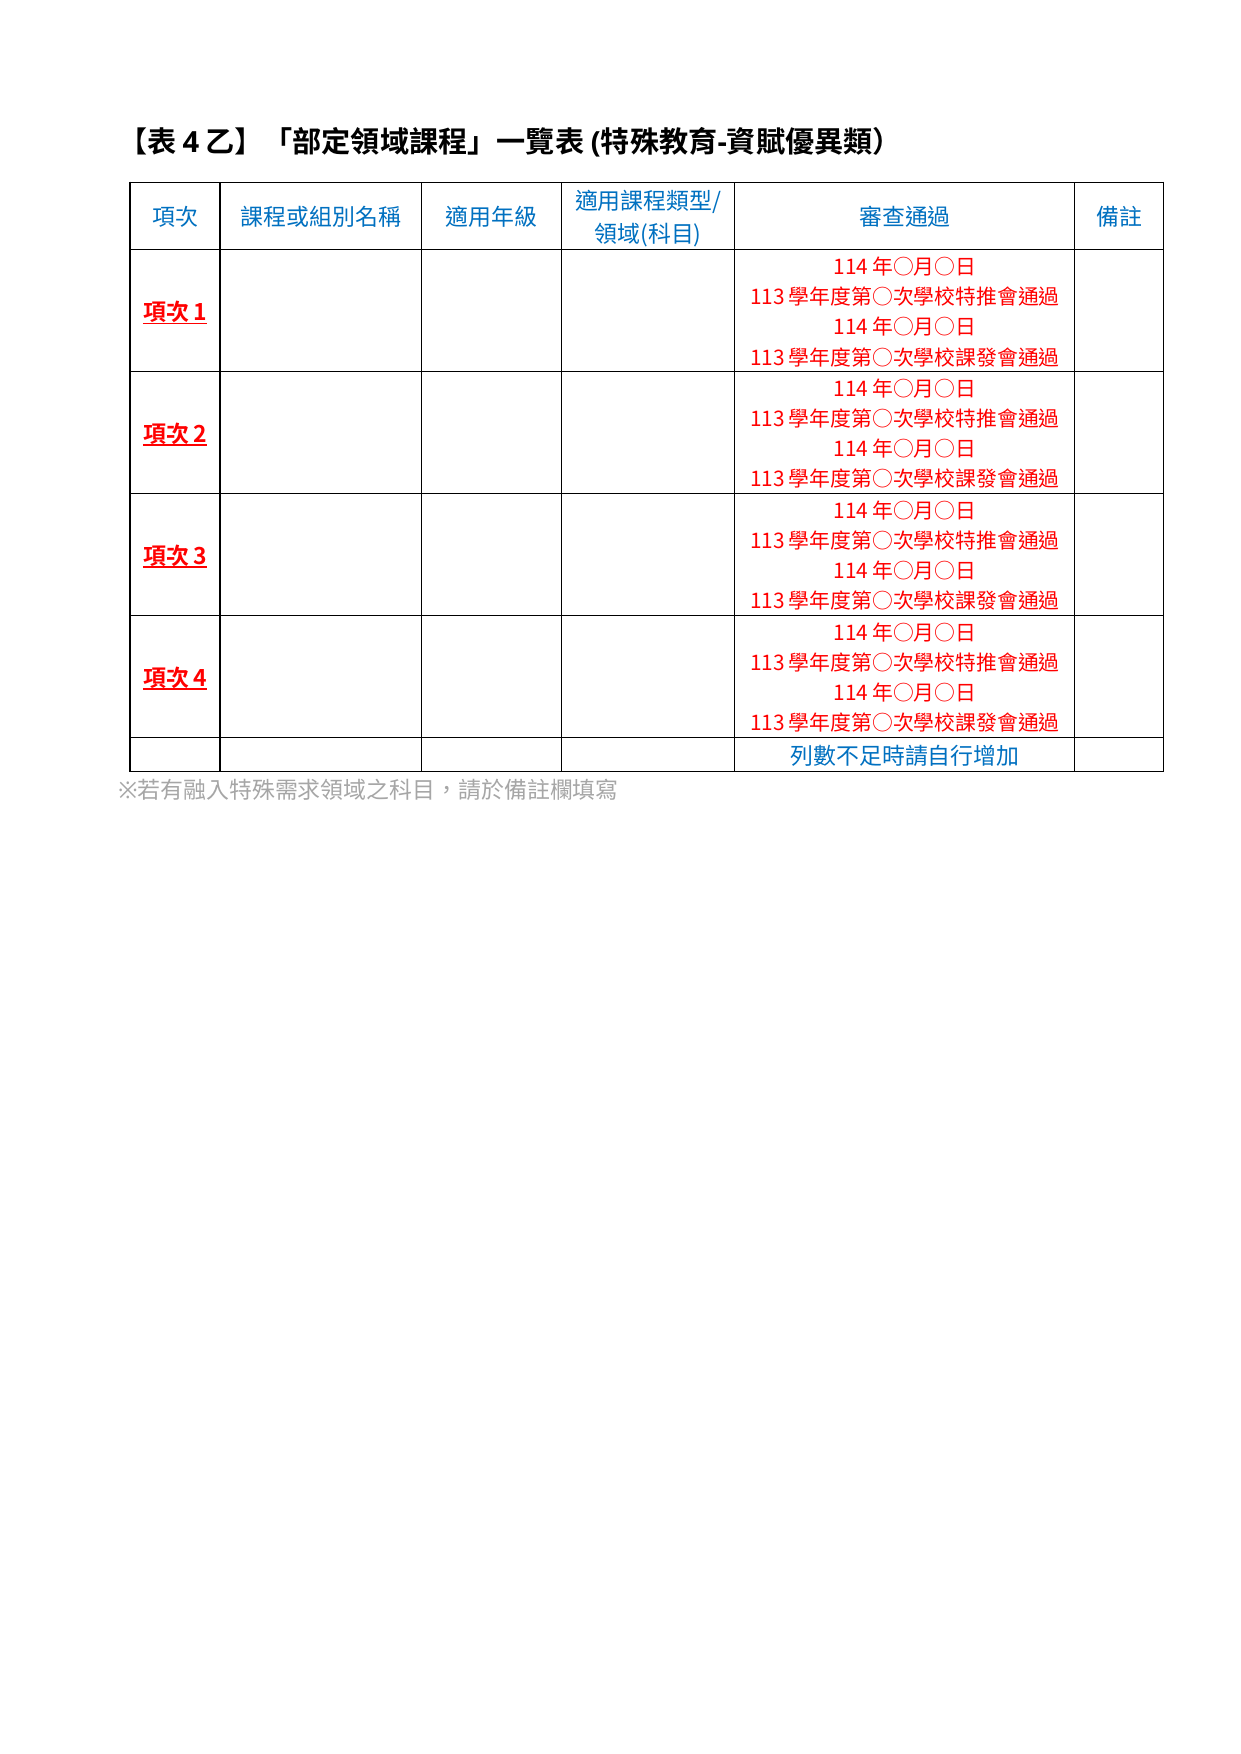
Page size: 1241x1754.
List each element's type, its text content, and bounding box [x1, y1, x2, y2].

table_cell 114年○月○日 113學年度第○次學校特推會通過 114年○月○日 113學年度第○次學校課發會通過 [735, 616, 1074, 737]
table_cell 項次2 [131, 372, 219, 493]
table_header 項次 [131, 183, 219, 249]
table_header 適用年級 [422, 183, 561, 249]
text 【表4乙】「部定領域課程」一覽表 (特殊教育-資賦優異類） [118, 118, 1122, 161]
table_cell 項次3 [131, 494, 219, 615]
table_cell [562, 250, 734, 371]
table_cell [1075, 494, 1163, 615]
table_cell [131, 738, 219, 771]
table_cell [1075, 372, 1163, 493]
table_cell [1075, 250, 1163, 371]
table_header 課程或組別名稱 [221, 183, 421, 249]
table_cell [562, 738, 734, 771]
table_cell 114年○月○日 113學年度第○次學校特推會通過 114年○月○日 113學年度第○次學校課發會通過 [735, 250, 1074, 371]
table_cell 項次1 [131, 250, 219, 371]
table_cell [221, 494, 421, 615]
table_cell [422, 494, 561, 615]
table_cell [221, 372, 421, 493]
table_cell [1075, 738, 1163, 771]
table_cell [422, 616, 561, 737]
table_cell 114年○月○日 113學年度第○次學校特推會通過 114年○月○日 113學年度第○次學校課發會通過 [735, 494, 1074, 615]
table_cell [221, 250, 421, 371]
table_cell [1075, 616, 1163, 737]
table_cell [422, 372, 561, 493]
table_cell [562, 494, 734, 615]
table_header 適用課程類型/ 領域(科目) [562, 183, 734, 249]
table_header 備註 [1075, 183, 1163, 249]
table_header 審查通過 [735, 183, 1074, 249]
table_cell 114年○月○日 113學年度第○次學校特推會通過 114年○月○日 113學年度第○次學校課發會通過 [735, 372, 1074, 493]
table_cell 列數不足時請自行增加 [735, 738, 1074, 771]
table_cell [221, 616, 421, 737]
table_cell [221, 738, 421, 771]
table_cell [422, 250, 561, 371]
table_cell 項次4 [131, 616, 219, 737]
table_cell [422, 738, 561, 771]
table_cell [562, 616, 734, 737]
text ※若有融入特殊需求領域之科目，請於備註欄填寫 [118, 772, 1122, 805]
table_cell [562, 372, 734, 493]
